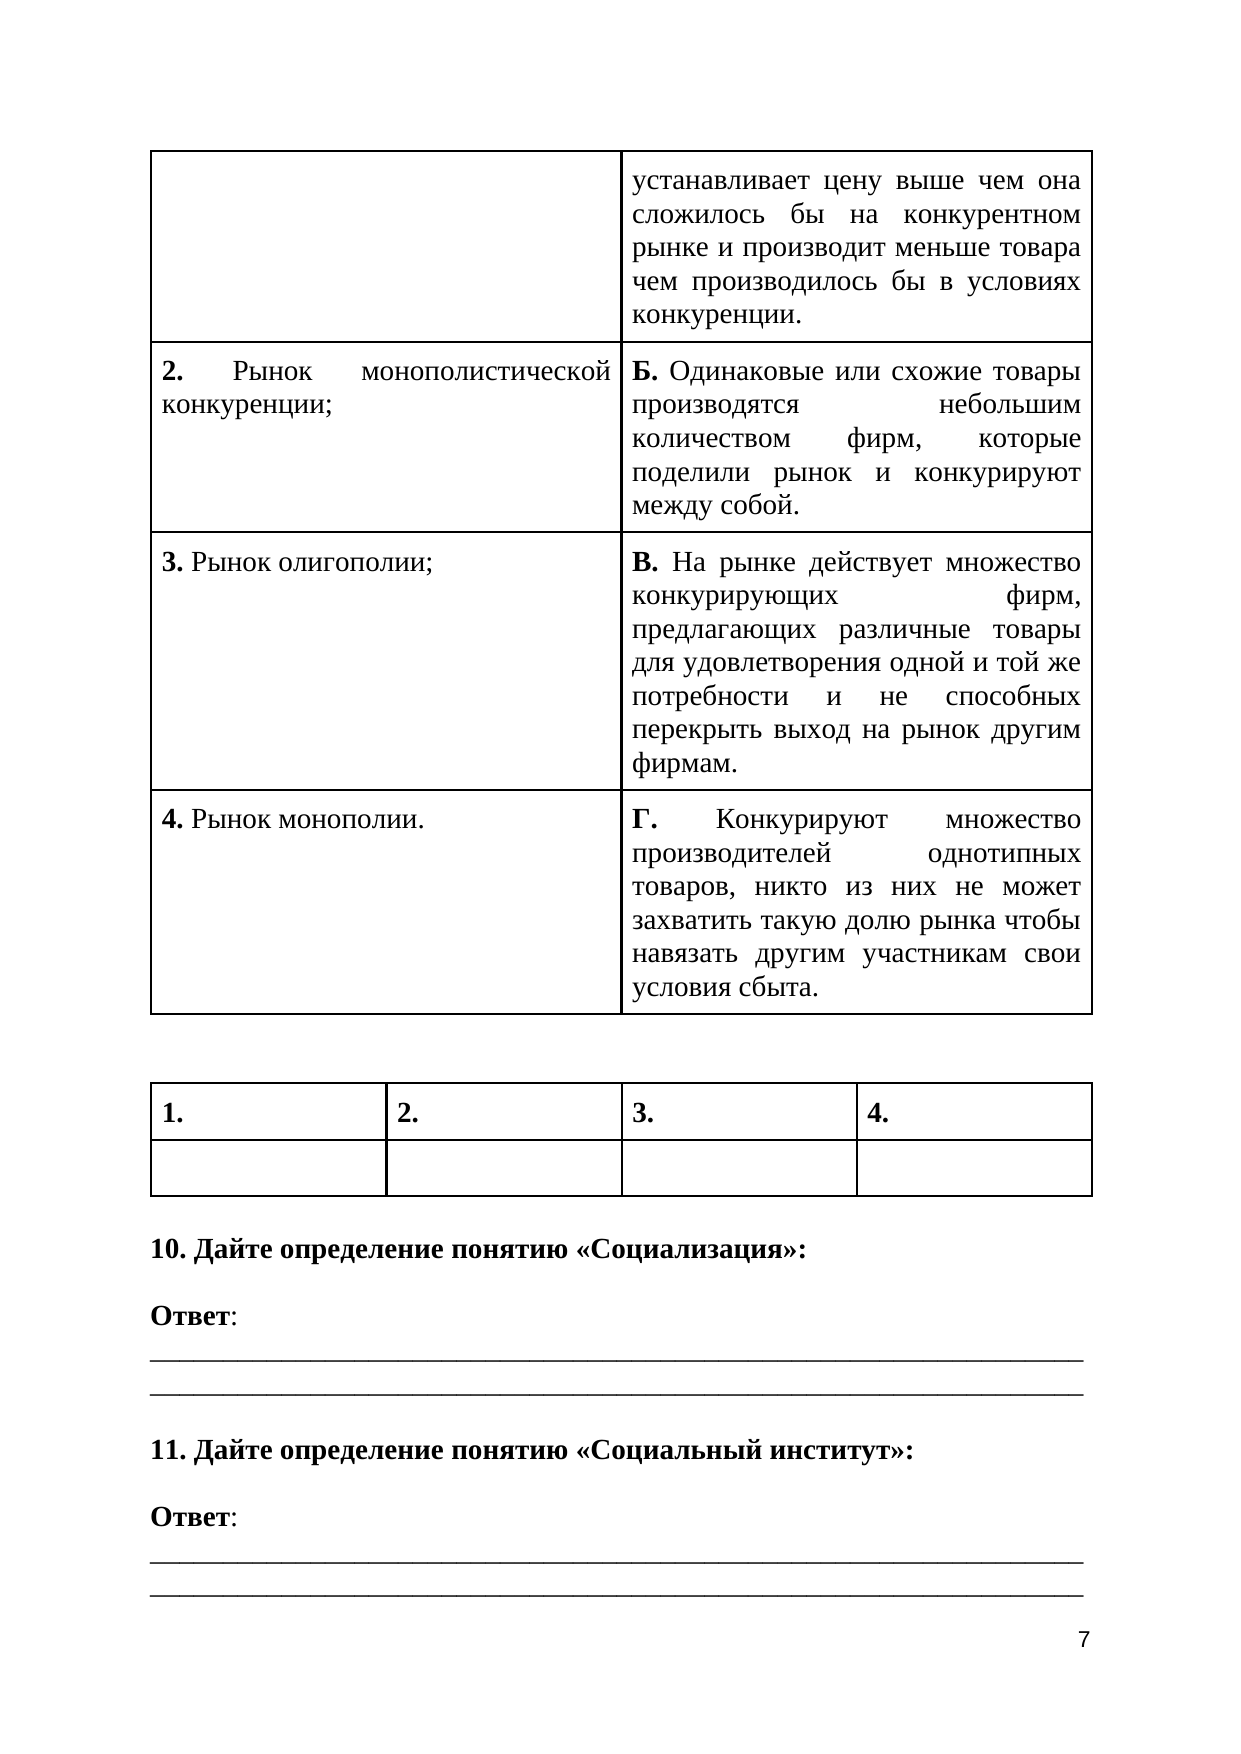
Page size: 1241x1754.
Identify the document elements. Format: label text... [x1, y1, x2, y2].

table_cell В. На рынке действует множество конкурирующих фирм, предлагающих различные товары для удовлетворения одной и той же потребности и не способных перекрыть выход на рынок другим фирмам. [623, 533, 1091, 789]
text Ответ: ________________________________________________________________________________________________________________________________ [150, 1499, 1090, 1600]
text 11. Дайте определение понятию «Социальный институт»: [150, 1432, 1090, 1466]
table_cell 3. Рынок олигополии; [152, 533, 620, 789]
text 10. Дайте определение понятию «Социализация»: [150, 1231, 1090, 1264]
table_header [623, 152, 1091, 341]
table_header 3. [623, 1084, 856, 1139]
table_cell [858, 1141, 1091, 1195]
table_header 1. [152, 1084, 385, 1139]
table_cell Г. Конкурируют множество производителей однотипных товаров, никто из них не может захватить такую долю рынка чтобы навязать другим участникам свои условия сбыта. [623, 791, 1091, 1013]
table_header 2. [388, 1084, 621, 1139]
table_cell 2. Рынок монополистической конкуренции; [152, 343, 620, 531]
table_cell [623, 1141, 856, 1195]
table_cell [388, 1141, 621, 1195]
table_cell 4. Рынок монополии. [152, 791, 620, 1013]
table_header 4. [858, 1084, 1091, 1139]
table_cell Б. Одинаковые или схожие товары производятся небольшим количеством фирм, которые поделили рынок и конкурируют между собой. [623, 343, 1091, 531]
table_cell [152, 1141, 385, 1195]
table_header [152, 152, 620, 341]
text Ответ: ________________________________________________________________________________________________________________________________ [150, 1298, 1090, 1398]
